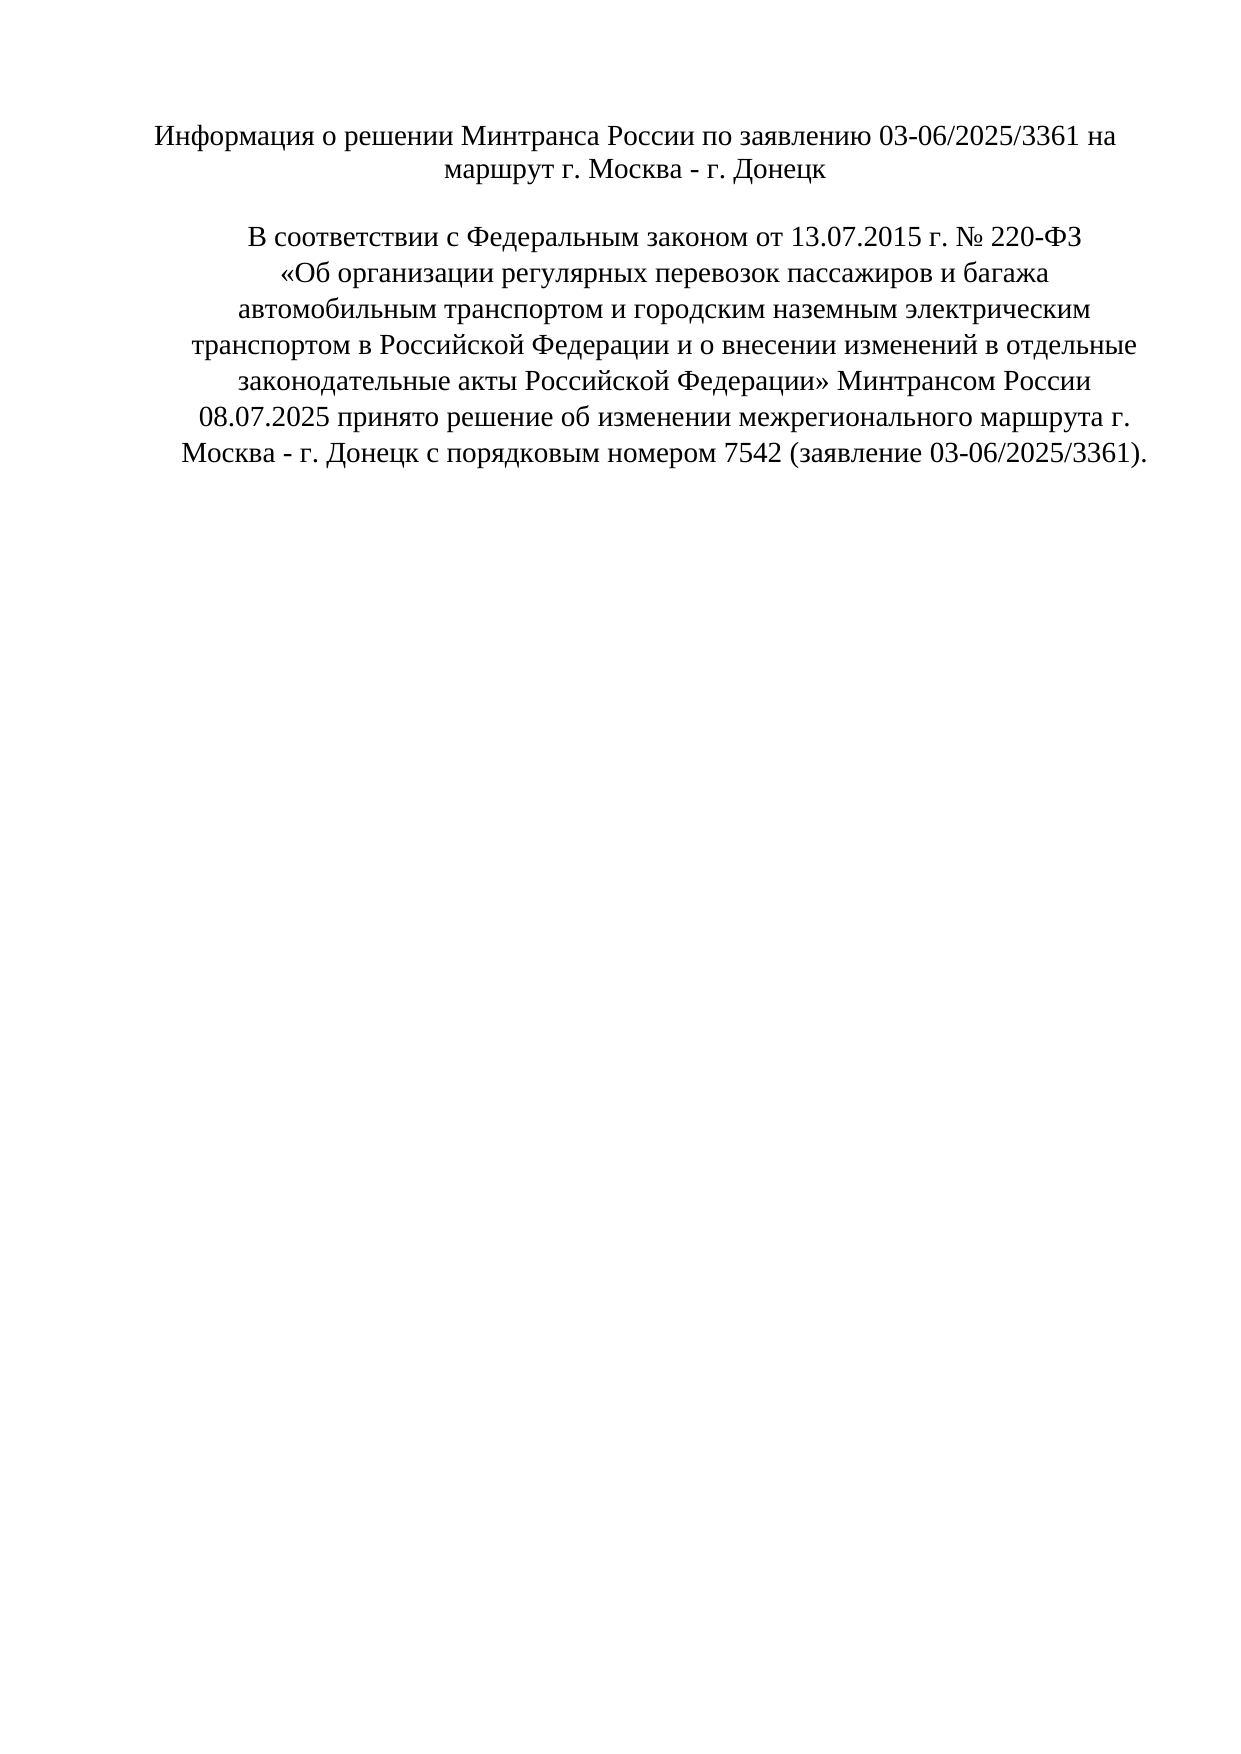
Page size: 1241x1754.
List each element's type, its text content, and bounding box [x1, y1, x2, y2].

text Информация о решении Минтранса России по заявлению 03-06/2025/3361 на маршрут г. Москва - г. Донецк [118, 118, 1152, 185]
text В соответствии с Федеральным законом от 13.07.2015 г. № 220-ФЗ «Об организации регулярных перевозок пассажиров и багажа автомобильным транспортом и городским наземным электрическим транспортом в Российской Федерации и о внесении изменений в отдельные законодательные акты Российской Федерации» Минтрансом России 08.07.2025 принято решение об изменении межрегионального маршрута г. Москва - г. Донецк с порядковым номером 7542 (заявление 03-06/2025/3361). [177, 219, 1152, 469]
